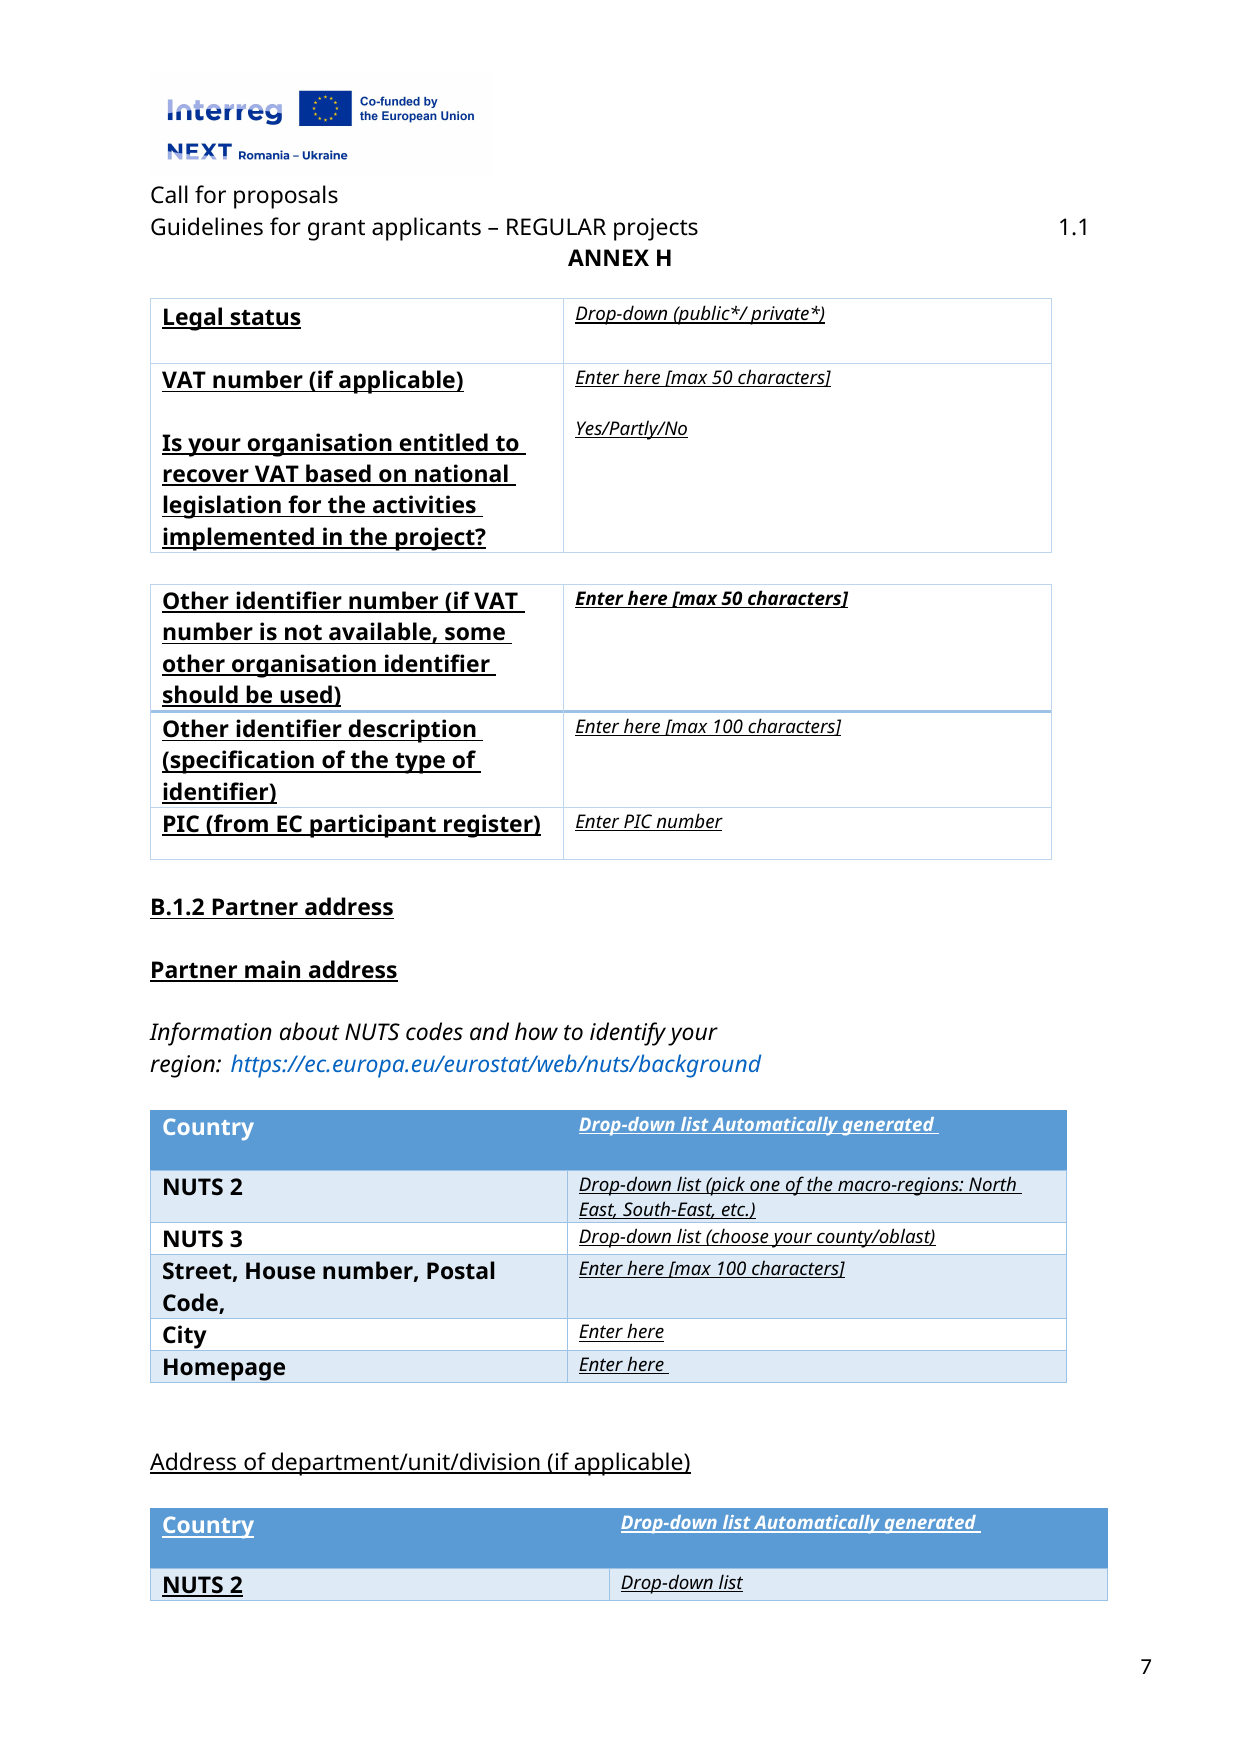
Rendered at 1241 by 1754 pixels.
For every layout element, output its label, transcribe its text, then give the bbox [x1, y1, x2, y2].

table_cell Drop-down list [610, 1569, 1107, 1600]
text Information about NUTS codes and how to identify your region: https://ec.europa.eu/eurostat/web/nuts/background [150, 1016, 1152, 1079]
table_cell Enter here [max 50 characters] Yes/Partly/No [564, 364, 1051, 552]
table_cell Drop-down list (pick one of the macro-regions: North East, South-East, etc.) [568, 1171, 1066, 1222]
picture [150, 73, 492, 177]
table_header Country [151, 1111, 567, 1170]
table_cell Drop-down (public*/ private*) [564, 299, 1051, 363]
table_cell Drop-down list (choose your county/oblast) [568, 1223, 1066, 1254]
table_cell Enter here [max 100 characters] [564, 713, 1051, 807]
table_cell Legal status [151, 299, 563, 363]
table_cell Other identifier description (specification of the type of identifier) [151, 713, 563, 807]
table_header Other identifier number (if VAT number is not available, some other organisation identifier should be used) [151, 585, 563, 710]
text B.1.2 Partner address [150, 891, 1152, 923]
table_header Drop-down list Automatically generated [568, 1111, 1066, 1170]
table_cell City [151, 1319, 567, 1350]
text Address of department/unit/division (if applicable) [150, 1446, 1152, 1477]
table_cell NUTS 2 [151, 1569, 609, 1600]
table_cell Enter here [568, 1351, 1066, 1382]
table_header Country [151, 1509, 609, 1568]
table_cell Enter here [568, 1319, 1066, 1350]
table_cell Enter here [max 100 characters] [568, 1255, 1066, 1318]
table_header Drop-down list Automatically generated [610, 1509, 1107, 1568]
table_cell PIC (from EC participant register) [151, 808, 563, 859]
table_cell VAT number (if applicable) Is your organisation entitled to recover VAT based on national legislation for the activities implemented in the project? [151, 364, 563, 552]
text Partner main address [150, 954, 1152, 985]
table_cell Street, House number, Postal Code, [151, 1255, 567, 1318]
table_cell Homepage [151, 1351, 567, 1382]
table_cell NUTS 2 [151, 1171, 567, 1222]
table_header Enter here [max 50 characters] [564, 585, 1051, 710]
table_cell Enter PIC number [564, 808, 1051, 859]
table_cell NUTS 3 [151, 1223, 567, 1254]
